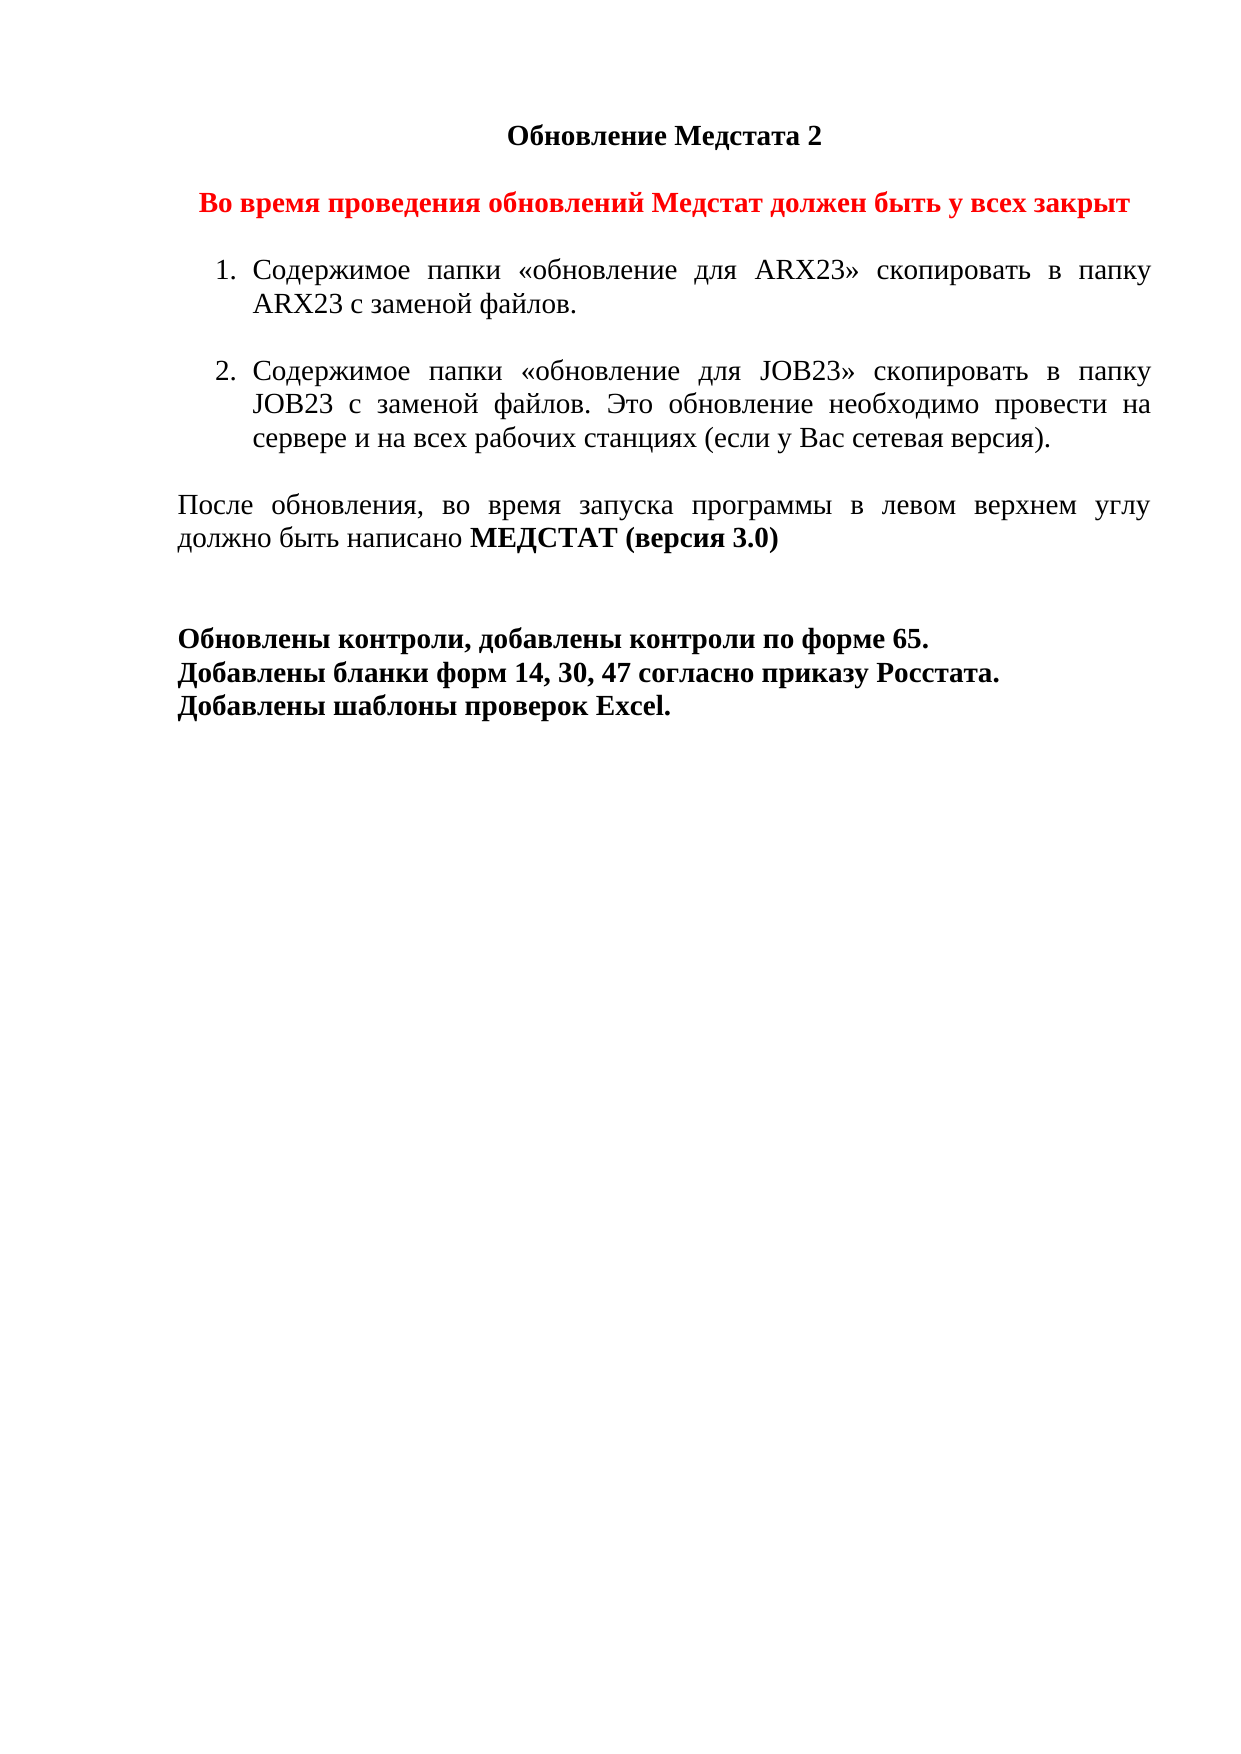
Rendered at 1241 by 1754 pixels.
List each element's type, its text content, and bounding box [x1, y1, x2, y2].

text Обновлены контроли, добавлены контроли по форме 65. [177, 621, 1152, 655]
text Во время проведения обновлений Медстат должен быть у всех закрыт [177, 185, 1152, 219]
text Обновление Медстата 2 [177, 118, 1152, 152]
text Добавлены шаблоны проверок Excel. [177, 688, 1152, 722]
list Содержимое папки «обновление для JOB23» скопировать в папку JOB23 с заменой файлов. Это обновление необходимо провести на сервере и на всех рабочих станциях (если у Вас сетевая версия). [215, 353, 1152, 453]
list Содержимое папки «обновление для ARX23» скопировать в папку ARX23 с заменой файлов. [215, 252, 1152, 319]
text Добавлены бланки форм 14, 30, 47 согласно приказу Росстата. [177, 655, 1152, 688]
text После обновления, во время запуска программы в левом верхнем углу должно быть написано МЕДСТАТ (версия 3.0) [177, 487, 1152, 554]
